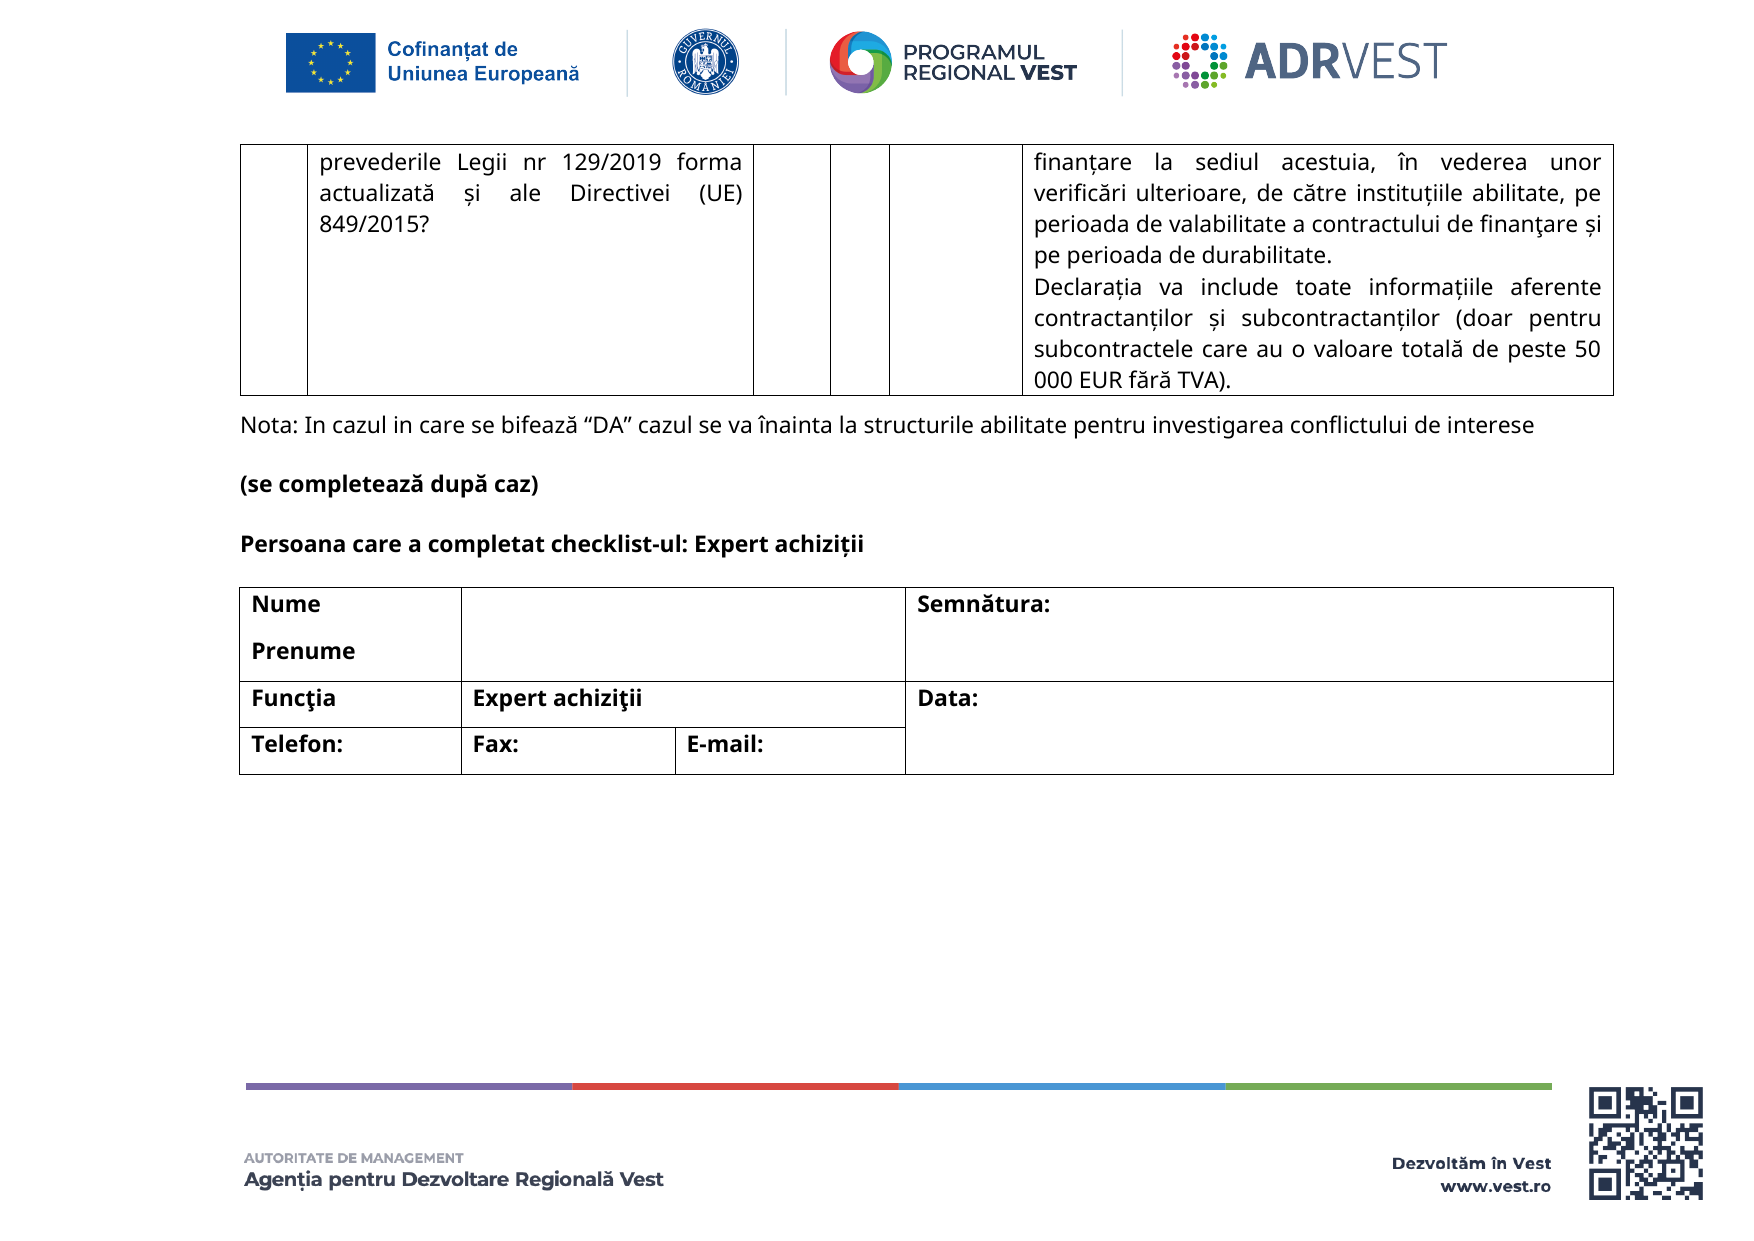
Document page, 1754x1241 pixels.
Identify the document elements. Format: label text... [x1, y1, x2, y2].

table_cell E-mail: [676, 728, 905, 774]
table_header Nume Prenume [240, 588, 461, 681]
table_header [462, 588, 905, 681]
table_header Semnătura: [906, 588, 1613, 681]
table_cell [754, 145, 830, 395]
table_cell Fax: [462, 728, 675, 774]
table_cell Funcţia [240, 682, 461, 727]
text (se completează după caz) [240, 468, 1628, 499]
picture [239, 8, 1493, 117]
text Persoana care a completat checklist-ul: Expert achiziții [240, 528, 1628, 559]
table_cell Telefon: [240, 728, 461, 774]
table_cell [890, 145, 1022, 395]
picture [239, 1079, 1562, 1203]
text Nota: In cazul in care se bifează “DA” cazul se va înainta la structurile abilitate pentru investigarea conflictului de interese [240, 409, 1694, 440]
picture [1581, 1078, 1712, 1209]
table_cell [831, 145, 889, 395]
table_cell Expert achiziţii [462, 682, 905, 727]
table_cell Data: [906, 682, 1613, 774]
table_cell L. [241, 145, 307, 395]
